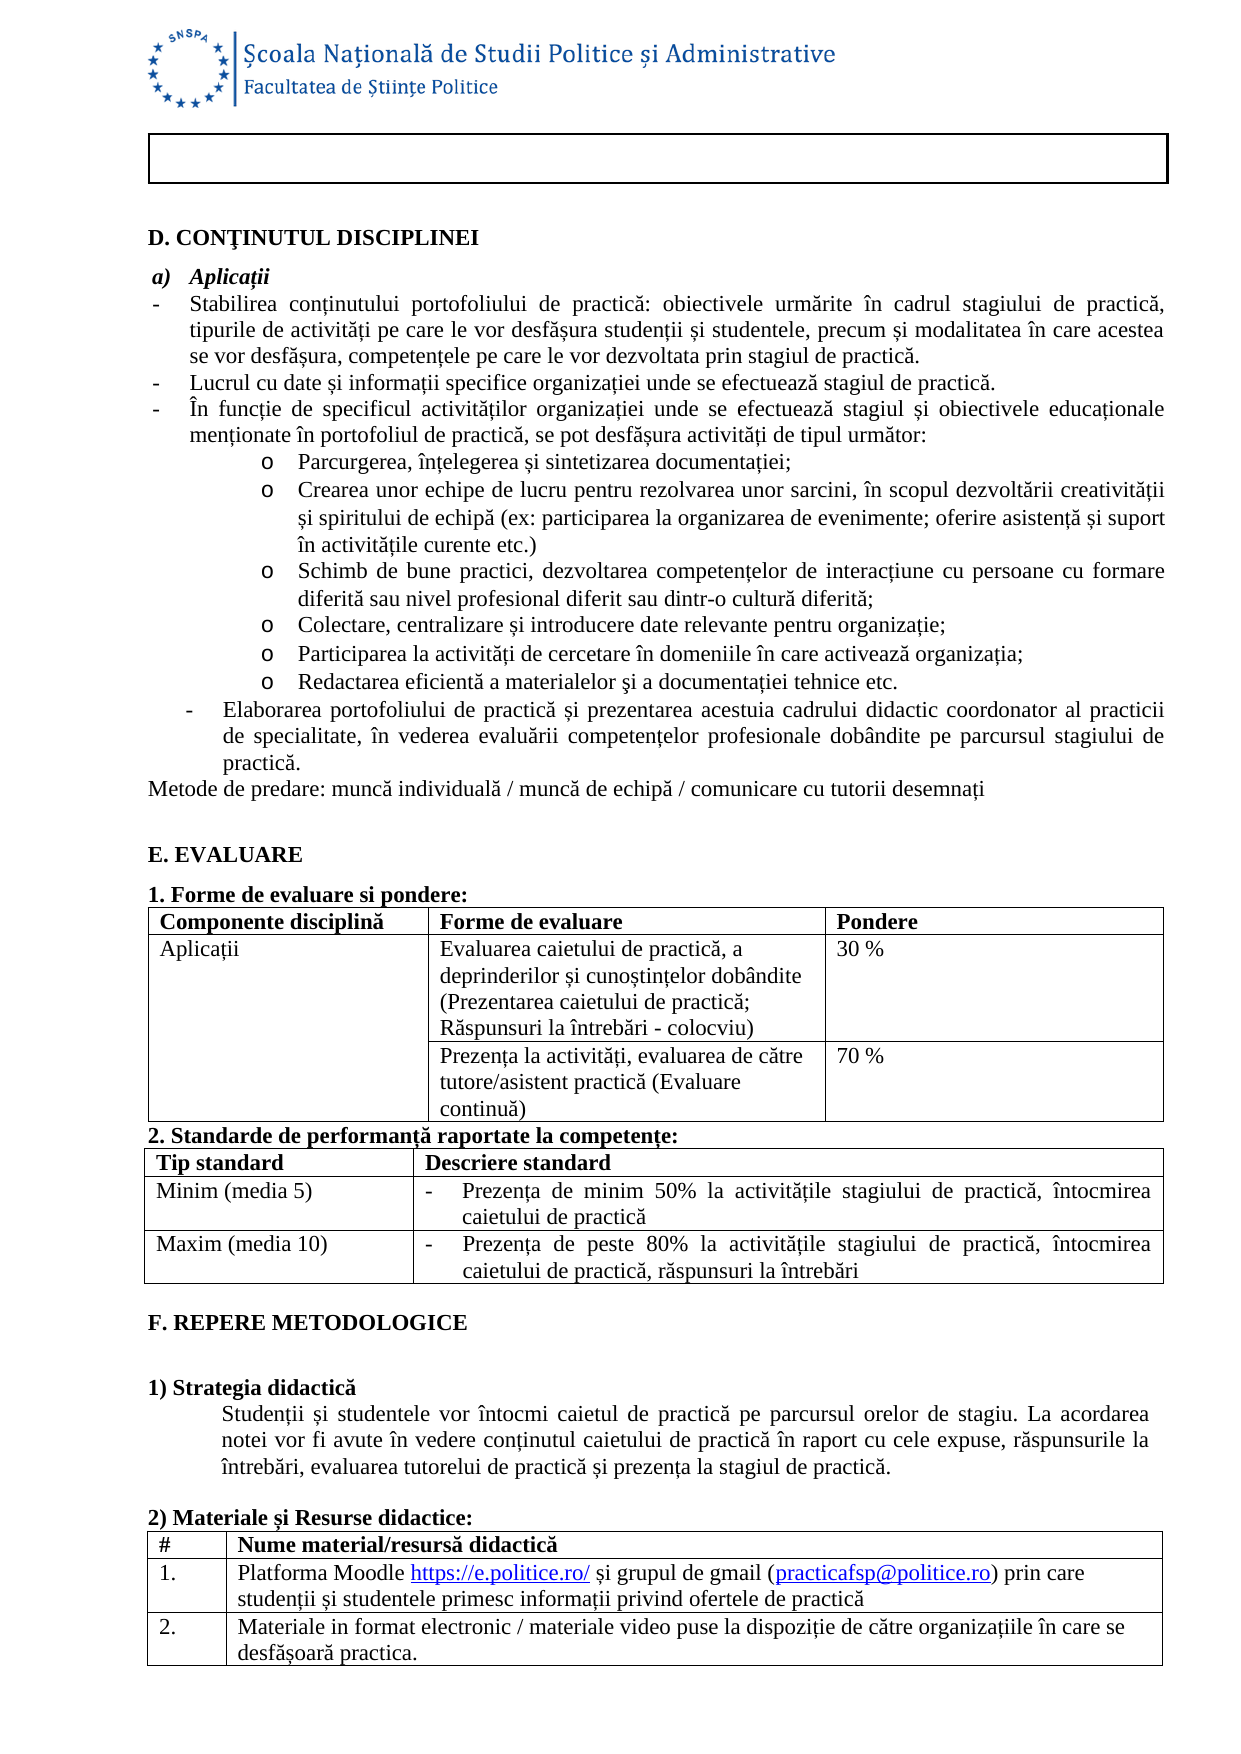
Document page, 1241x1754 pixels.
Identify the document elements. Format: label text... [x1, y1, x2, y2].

list Schimb de bune practici, dezvoltarea competențelor de interacțiune cu persoane cu formare diferită sau nivel profesional diferit sau dintr-o cultură diferită; [260, 557, 1166, 612]
table_cell 2. [148, 1613, 226, 1665]
list Redactarea eficientă a materialelor şi a documentației tehnice etc. [260, 668, 1166, 696]
list Lucrul cu date și informații specifice organizației unde se efectuează stagiul de practică. [152, 369, 1166, 395]
table_header # [148, 1532, 226, 1558]
text F. REPERE METODOLOGICE [148, 1309, 1226, 1336]
table_cell Materiale in format electronic / materiale video puse la dispoziție de către organizațiile în care se desfășoară practica. [227, 1613, 1162, 1665]
table_header Nume material/resursă didactică [227, 1532, 1162, 1558]
table_header Forme de evaluare [429, 908, 825, 934]
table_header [150, 135, 1166, 182]
list Participarea la activități de cercetare în domeniile în care activează organizația; [260, 640, 1166, 668]
table_header Tip standard [145, 1149, 413, 1176]
table_cell Minim (media 5) [145, 1177, 413, 1229]
text 1) Strategia didactică [148, 1374, 1226, 1400]
list Elaborarea portofoliului de practică și prezentarea acestuia cadrului didactic coordonator al practicii de specialitate, în vederea evaluării competențelor profesionale dobândite pe parcursul stagiului de practică. [185, 696, 1166, 775]
list Aplicații [152, 263, 1166, 290]
table_header Descriere standard [414, 1149, 1163, 1176]
list În funcție de specificul activităților organizației unde se efectuează stagiul și obiectivele educaționale menționate în portofoliul de practică, se pot desfășura activități de tipul următor: [152, 395, 1166, 448]
text D. CONŢINUTUL DISCIPLINEI [148, 224, 1166, 250]
text E. EVALUARE [148, 841, 1226, 867]
table_cell Prezența la activități, evaluarea de către tutore/asistent practică (Evaluare continuă) [429, 1042, 825, 1121]
table_cell 30 % [826, 935, 1163, 1041]
picture [147, 29, 836, 108]
table_cell Platforma Moodle https://e.politice.ro/ și grupul de gmail (practicafsp@politice.ro) prin care studenții și studentele primesc informații privind ofertele de practică [227, 1559, 1162, 1612]
text 2. Standarde de performanță raportate la competențe: [148, 1122, 1166, 1148]
table_cell Maxim (media 10) [145, 1231, 413, 1283]
table_cell Aplicații [149, 935, 428, 1121]
list Colectare, centralizare și introducere date relevante pentru organizație; [260, 612, 1166, 640]
list Crearea unor echipe de lucru pentru rezolvarea unor sarcini, în scopul dezvoltării creativității și spiritului de echipă (ex: participarea la organizarea de evenimente; oferire asistență și suport în activitățile curente etc.) [260, 476, 1166, 557]
table_cell Prezența de minim 50% la activitățile stagiului de practică, întocmirea caietului de practică [414, 1177, 1163, 1229]
text Metode de predare: muncă individuală / muncă de echipă / comunicare cu tutorii desemnați [148, 775, 1166, 802]
table_cell 1. [148, 1559, 226, 1612]
list Parcurgerea, înțelegerea și sintetizarea documentației; [260, 448, 1166, 476]
table_cell Evaluarea caietului de practică, a deprinderilor și cunoștințelor dobândite (Prezentarea caietului de practică; Răspunsuri la întrebări - colocviu) [429, 935, 825, 1041]
table_cell 70 % [826, 1042, 1163, 1121]
text 2) Materiale și Resurse didactice: [148, 1504, 1166, 1531]
table_header Componente disciplină [149, 908, 428, 934]
table_header Pondere [826, 908, 1163, 934]
text Studenții și studentele vor întocmi caietul de practică pe parcursul orelor de stagiu. La acordarea notei vor fi avute în vedere conținutul caietului de practică în raport cu cele expuse, răspunsurile la întrebări, evaluarea tutorelui de practică și prezența la stagiul de practică. [221, 1400, 1152, 1479]
list Stabilirea conținutului portofoliului de practică: obiectivele urmărite în cadrul stagiului de practică, tipurile de activități pe care le vor desfășura studenții și studentele, precum și modalitatea în care acestea se vor desfășura, competențele pe care le vor dezvoltata prin stagiul de practică. [152, 290, 1166, 369]
table_cell Prezența de peste 80% la activitățile stagiului de practică, întocmirea caietului de practică, răspunsuri la întrebări [414, 1231, 1163, 1283]
text 1. Forme de evaluare si pondere: [148, 881, 1166, 907]
